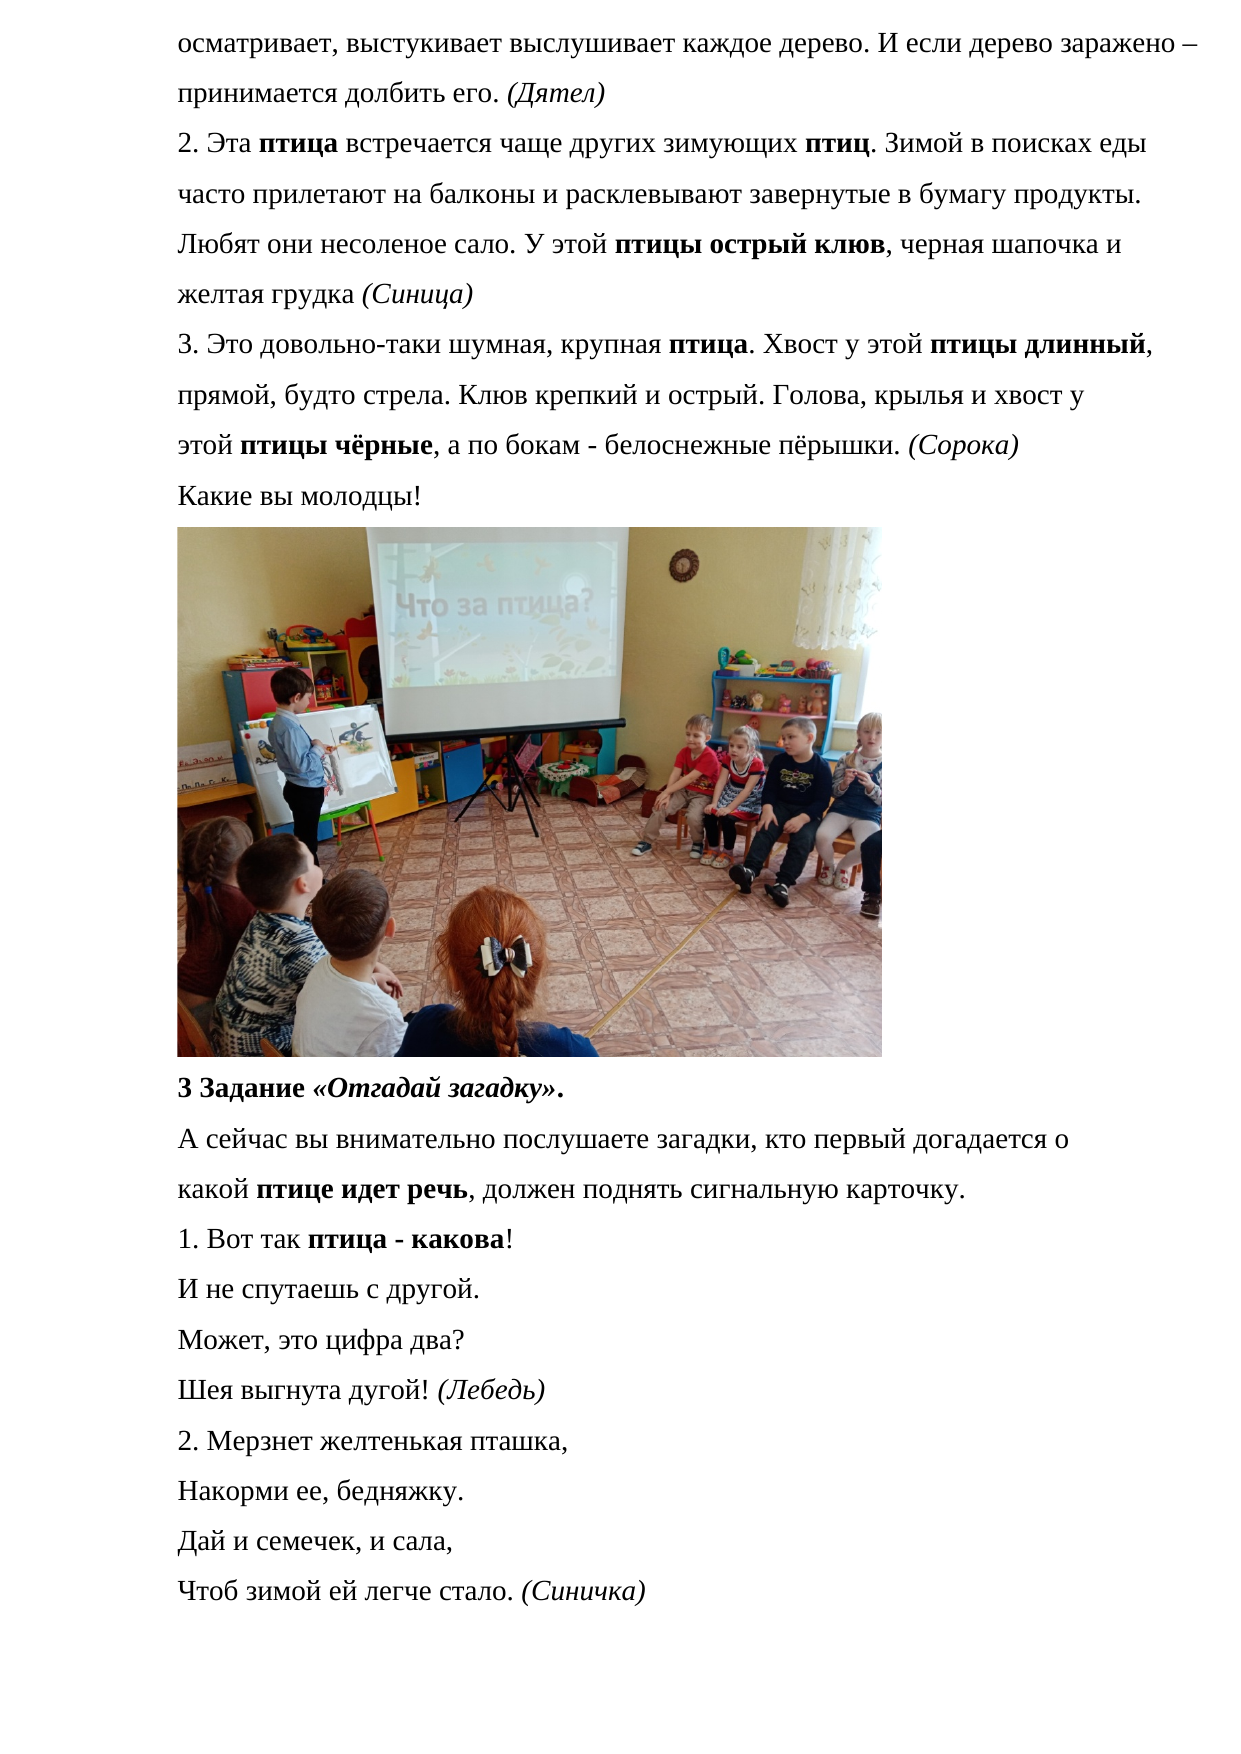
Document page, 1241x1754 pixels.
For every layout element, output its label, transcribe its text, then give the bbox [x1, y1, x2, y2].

text Может, это цифра два? [177, 1322, 1210, 1356]
text И не спутаешь с другой. [177, 1272, 1210, 1305]
text Какие вы молодцы! [177, 478, 1210, 511]
text Шея выгнута дугой! (Лебедь) [177, 1372, 1210, 1406]
text А сейчас вы внимательно послушаете загадки, кто первый догадается о какой птице идет речь, должен поднять сигнальную карточку. [177, 1121, 1210, 1204]
text 2. Мерзнет желтенькая пташка, [177, 1423, 1210, 1456]
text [177, 25, 1210, 109]
text Чтоб зимой ей легче стало. (Синичка) [177, 1573, 1210, 1607]
text 2. Эта птица встречается чаще других зимующих птиц. Зимой в поисках еды часто прилетают на балконы и расклевывают завернутые в бумагу продукты. Любят они несоленое сало. У этой птицы острый клюв, черная шапочка и желтая грудка (Синица) [177, 125, 1210, 310]
text 1. Вот так птица - какова! [177, 1221, 1210, 1255]
text Дай и семечек, и сала, [177, 1523, 1210, 1557]
text 3. Это довольно-таки шумная, крупная птица. Хвост у этой птицы длинный, прямой, будто стрела. Клюв крепкий и острый. Голова, крылья и хвост у этой птицы чёрные, а по бокам - белоснежные пёрышки. (Сорока) [177, 327, 1210, 461]
text Накорми ее, бедняжку. [177, 1473, 1210, 1506]
text 3 Задание «Отгадай загадку». [177, 1070, 1210, 1104]
picture [177, 527, 882, 1057]
